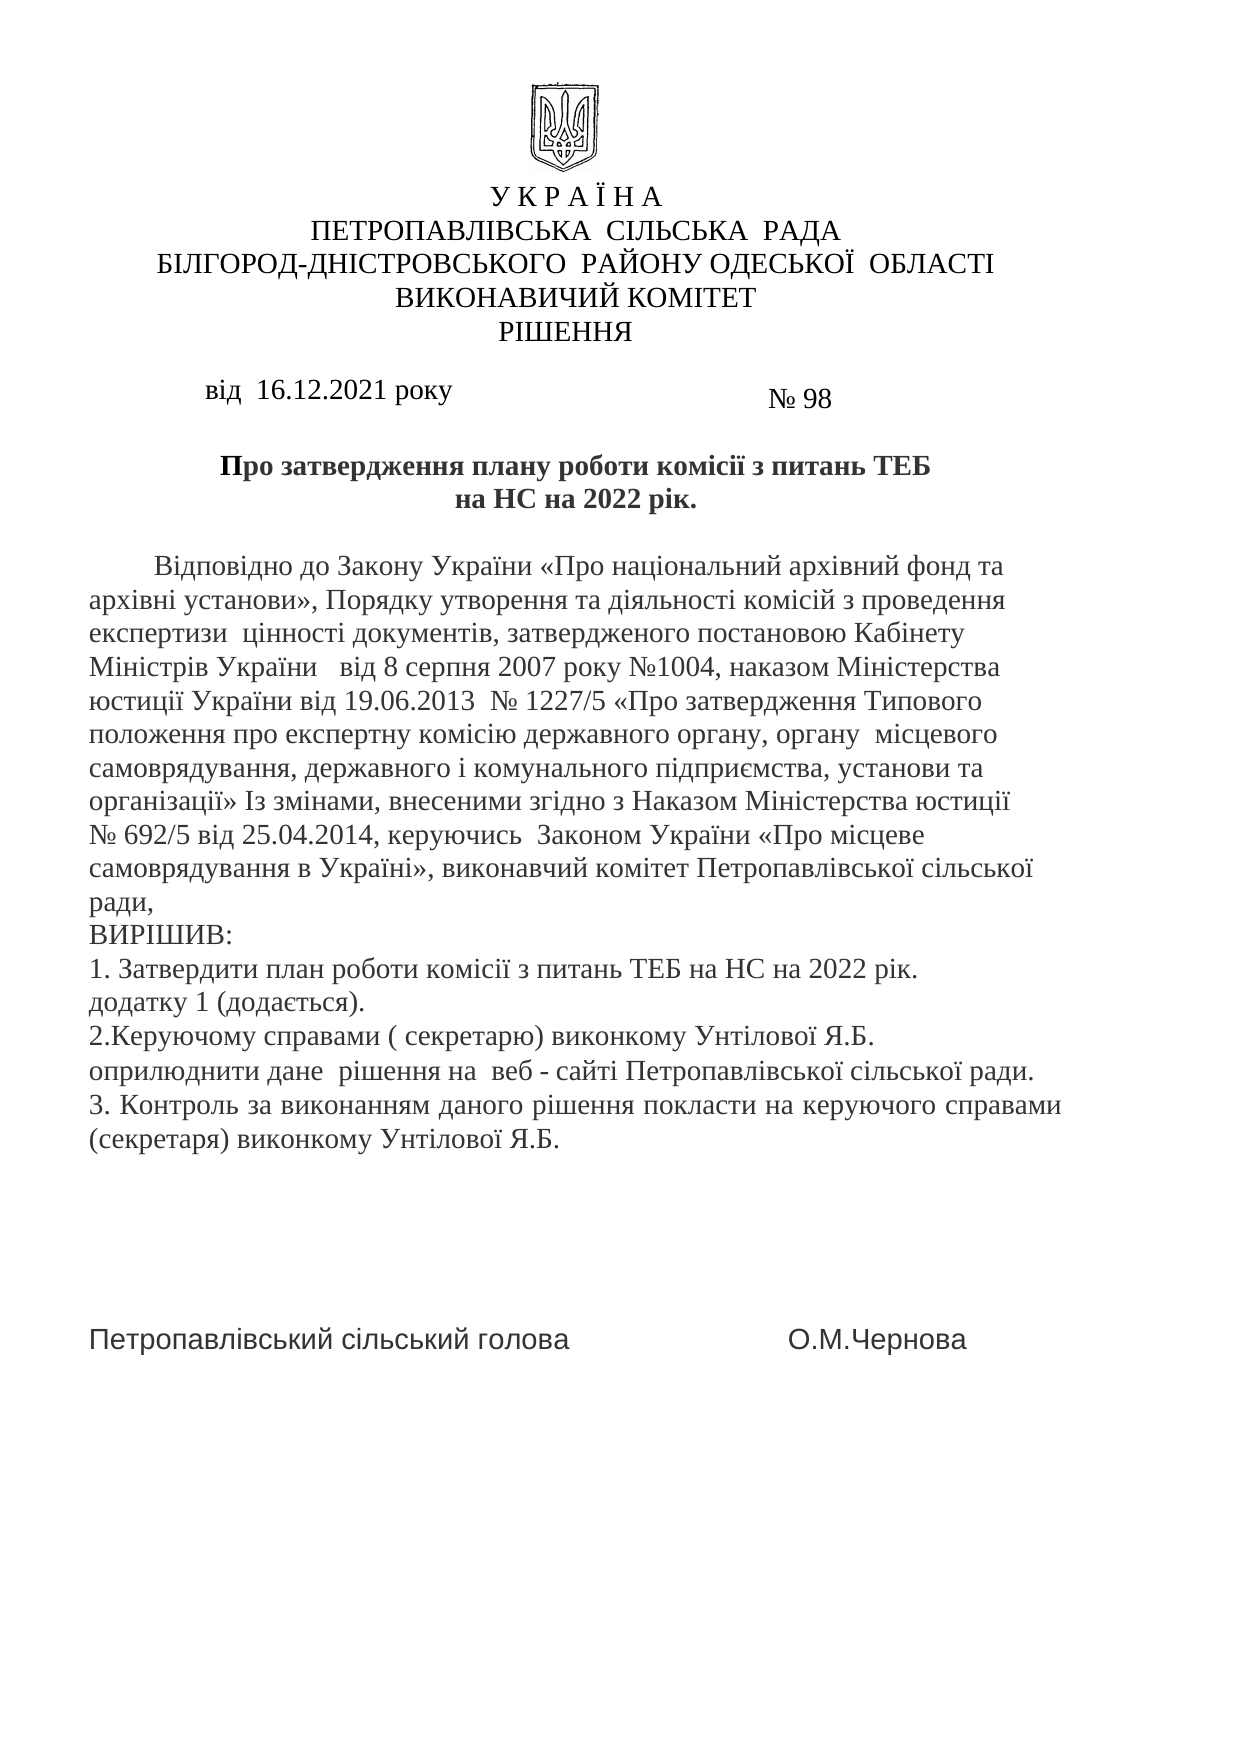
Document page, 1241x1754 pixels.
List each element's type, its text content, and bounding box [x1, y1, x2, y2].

text 1. Затвердити план роботи комісії з питань ТЕБ на НС на 2022 рік. [89, 951, 1063, 984]
table_header від 16.12.2021 року [77, 315, 472, 425]
text Петропавлівський сільський голова О.М.Чернова [89, 1322, 1063, 1356]
text 2.Керуючому справами ( секретарю) виконкому Унтілової Я.Б. оприлюднити дане рішення на веб - сайті Петропавлівської сільської ради. [89, 1018, 1063, 1087]
text БІЛГОРОД-ДНІСТРОВСЬКОГО РАЙОНУ ОДЕСЬКОЇ ОБЛАСТІ [89, 247, 1063, 280]
text на НС на 2022 рік. [89, 481, 1063, 515]
text ВИРІШИВ: [89, 917, 1063, 951]
text додатку 1 (додається). [89, 984, 1063, 1018]
text № 98 [473, 381, 1063, 414]
text ПЕТРОПАВЛІВСЬКА СІЛЬСЬКА РАДА [89, 213, 1063, 247]
text У К Р А Ї Н А [89, 179, 1063, 213]
text ВИКОНАВИЧИЙ КОМІТЕТ [89, 280, 1063, 314]
text Про затвердження плану роботи комісії з питань ТЕБ [89, 448, 1063, 481]
text Відповідно до Закону України «Про національний архівний фонд та архівні установи», Порядку утворення та діяльності комісій з проведення експертизи цінності документів, затвердженого постановою Кабінету Міністрів України від 8 серпня 2007 року №1004, наказом Міністерства юстиції України від 19.06.2013 № 1227/5 «Про затвердження Типового положення про експертну комісію державного органу, органу місцевого самоврядування, державного і комунального підприємства, установи та організації» Із змінами, внесеними згідно з Наказом Міністерства юстиції [89, 548, 1063, 817]
text РІШЕННЯ [473, 314, 1063, 347]
text 3. Контроль за виконанням даного рішення покласти на керуючого справами (секретаря) виконкому Унтілової Я.Б. [89, 1087, 1063, 1154]
text № 692/5 від 25.04.2014, керуючись Законом України «Про місцеве самоврядування в Україні», виконавчий комітет Петропавлівської сільської ради, [89, 817, 1063, 917]
